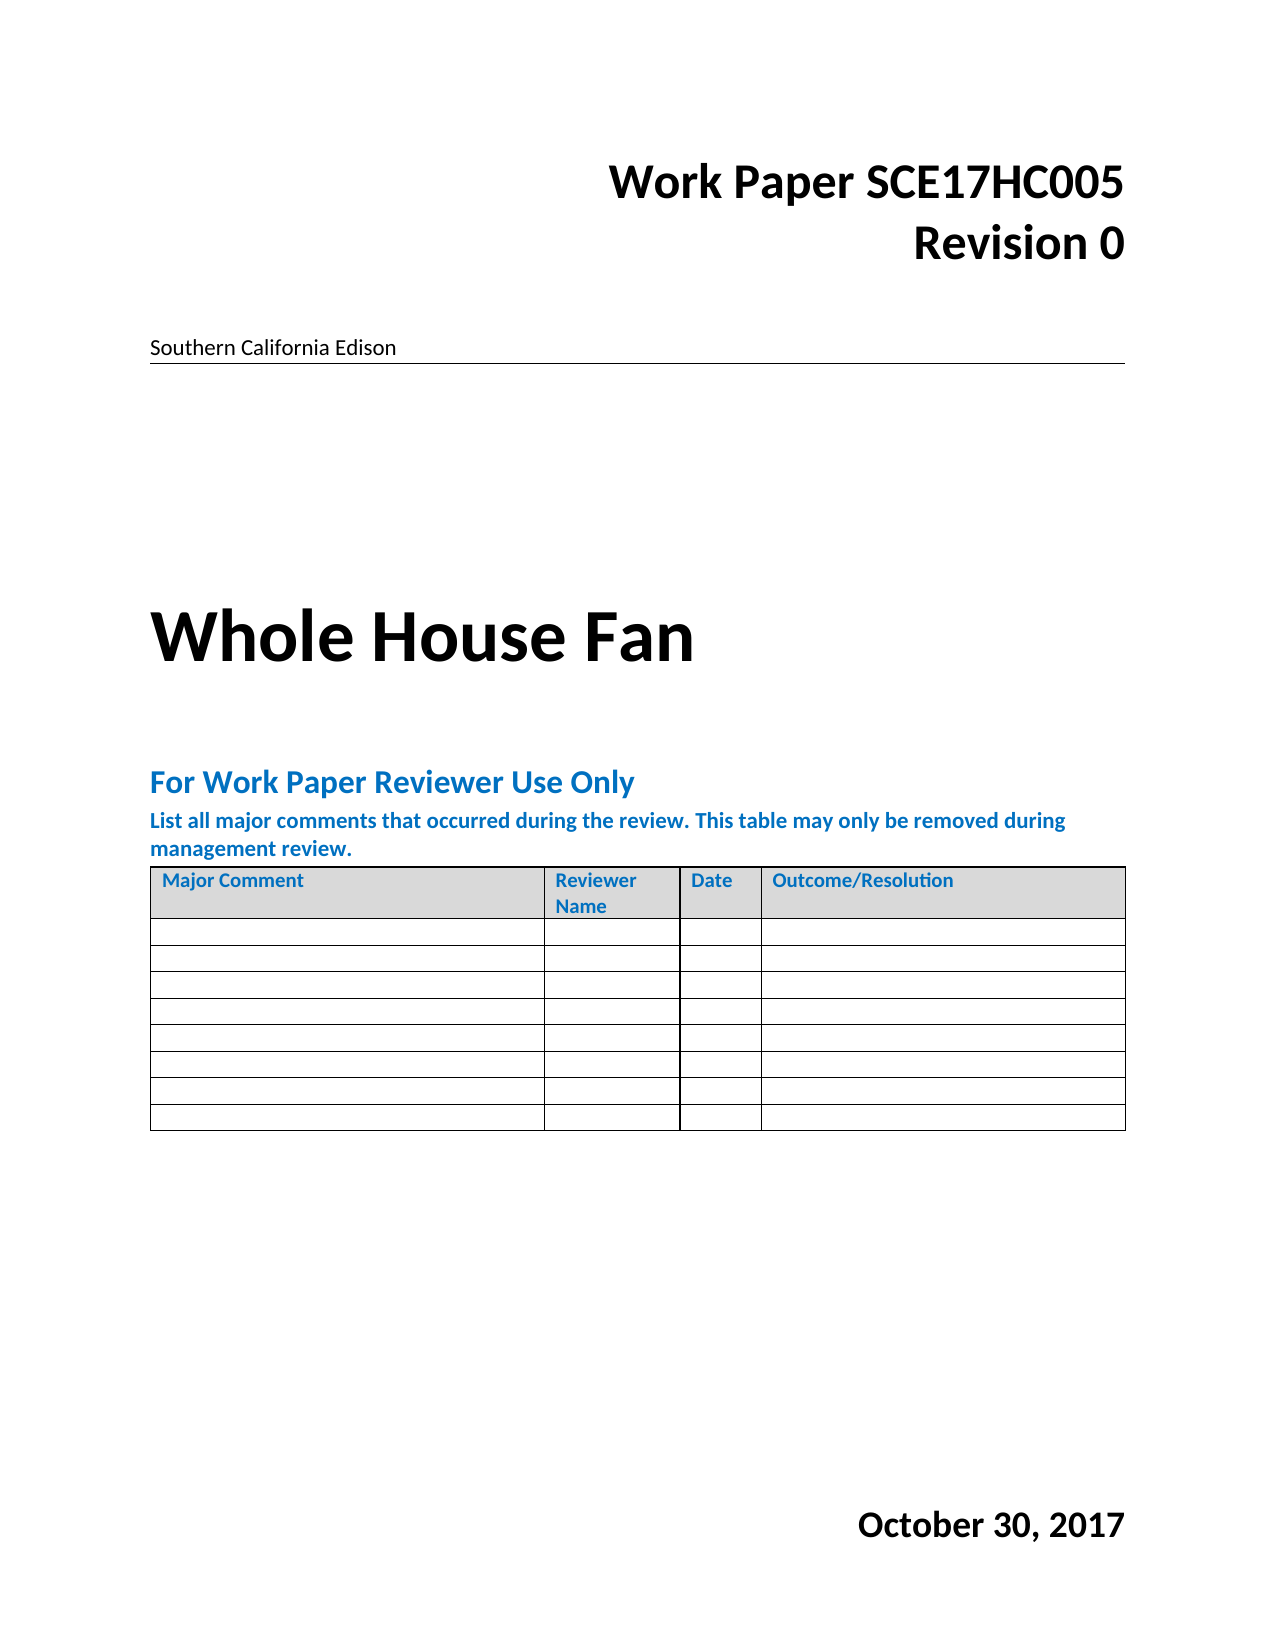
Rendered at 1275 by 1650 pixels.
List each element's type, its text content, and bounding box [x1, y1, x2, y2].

table_cell [545, 999, 679, 1024]
table_cell [762, 1078, 1125, 1103]
table_cell [681, 1078, 761, 1103]
table_cell [151, 972, 544, 998]
table_header Major Comment [151, 868, 544, 918]
table_header Reviewer Name [545, 868, 679, 918]
table_cell [151, 1025, 544, 1051]
table_cell [151, 946, 544, 971]
table_cell [151, 1105, 544, 1130]
text For Work Paper Reviewer Use Only [150, 761, 1125, 802]
table_cell [151, 1052, 544, 1077]
table_cell [151, 999, 544, 1024]
table_cell [762, 972, 1125, 998]
table_cell [681, 999, 761, 1024]
table_cell [545, 919, 679, 945]
table_cell [545, 1052, 679, 1077]
table_cell [681, 919, 761, 945]
table_header Date [681, 868, 761, 918]
table_cell [545, 1105, 679, 1130]
table_cell [545, 946, 679, 971]
table_cell [762, 1052, 1125, 1077]
table_cell [762, 1105, 1125, 1130]
table_cell [681, 972, 761, 998]
table_cell [762, 946, 1125, 971]
table_header Outcome/Resolution [762, 868, 1125, 918]
table_cell [545, 972, 679, 998]
table_cell [545, 1078, 679, 1103]
table_cell [681, 1105, 761, 1130]
table_cell [681, 1052, 761, 1077]
table_cell [151, 919, 544, 945]
table_cell [762, 999, 1125, 1024]
table_cell [681, 1025, 761, 1051]
text Work Paper [150, 150, 1125, 211]
table_cell [762, 919, 1125, 945]
table_cell [681, 946, 761, 971]
table_cell [151, 1078, 544, 1103]
table_cell [545, 1025, 679, 1051]
text Whole House Fan [150, 588, 1125, 680]
table_cell [762, 1025, 1125, 1051]
text List all major comments that occurred during the review. This table may only be removed during management review. [150, 806, 1125, 862]
